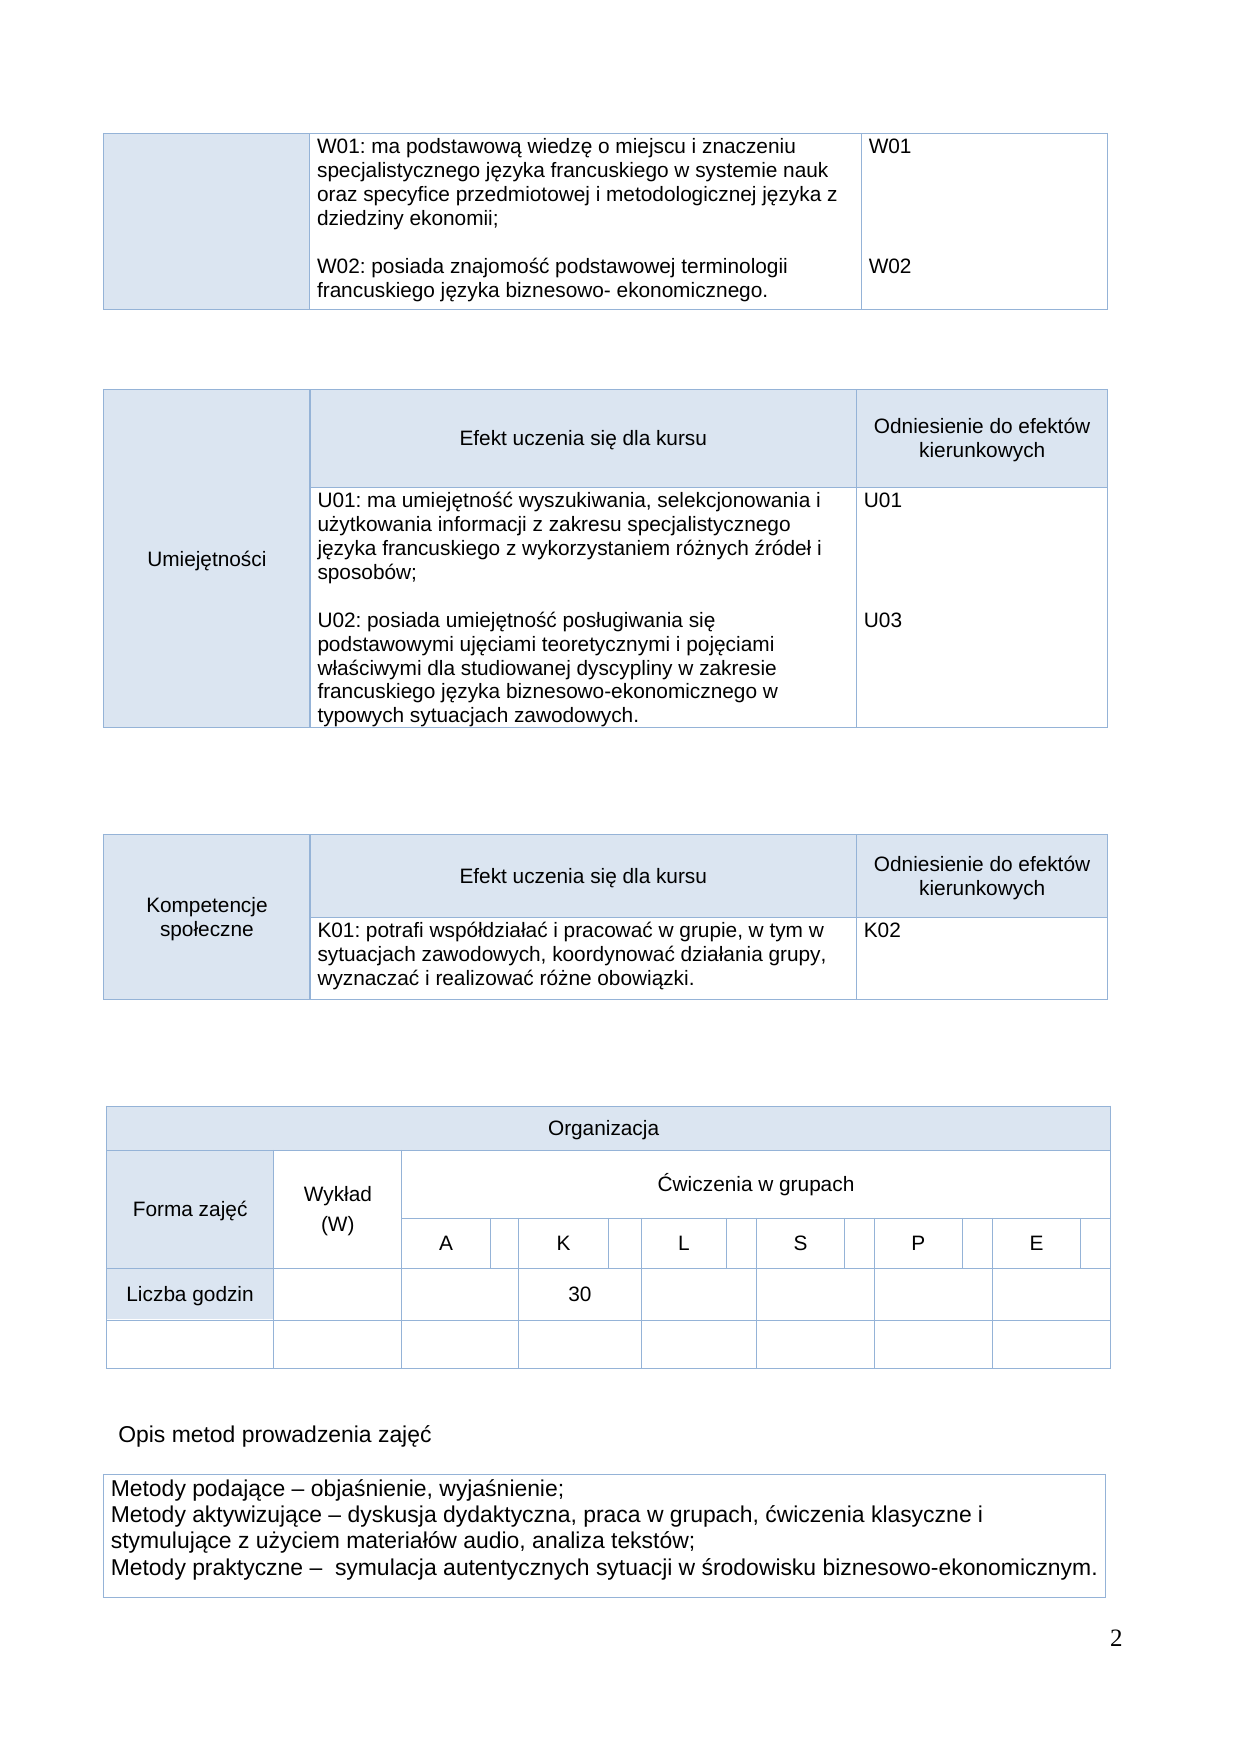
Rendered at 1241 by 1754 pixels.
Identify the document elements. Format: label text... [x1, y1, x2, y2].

table_cell [107, 1321, 273, 1368]
table_cell [642, 1269, 756, 1319]
table_cell Ćwiczenia w grupach [402, 1151, 1110, 1218]
table_cell P [875, 1219, 962, 1268]
table_header Umiejętności [104, 390, 309, 727]
table_cell [402, 1321, 518, 1368]
table_cell [519, 1321, 641, 1368]
table_cell K [519, 1219, 608, 1268]
table_cell W01: ma podstawową wiedzę o miejscu i znaczeniu specjalistycznego języka francuskiego w systemie nauk oraz specyfice przedmiotowej i metodologicznej języka z dziedziny ekonomii; W02: posiada znajomość podstawowej terminologii francuskiego języka biznesowo- ekonomicznego. [310, 134, 861, 309]
table_cell [402, 1269, 518, 1319]
table_cell E [993, 1219, 1080, 1268]
table_cell U01: ma umiejętność wyszukiwania, selekcjonowania i użytkowania informacji z zakresu specjalistycznego języka francuskiego z wykorzystaniem różnych źródeł i sposobów; U02: posiada umiejętność posługiwania się podstawowymi ujęciami teoretycznymi i pojęciami właściwymi dla studiowanej dyscypliny w zakresie francuskiego języka biznesowo-ekonomicznego w typowych sytuacjach zawodowych. [311, 488, 856, 727]
table_cell [1081, 1219, 1110, 1268]
table_cell [875, 1321, 992, 1368]
table_header Odniesienie do efektów kierunkowych [857, 835, 1107, 917]
table_header Organizacja [107, 1107, 1110, 1150]
table_cell [274, 1321, 401, 1368]
table_header Kompetencje społeczne [104, 835, 309, 999]
table_header Wiedza [104, 134, 309, 309]
table_cell [993, 1321, 1110, 1368]
text Opis metod prowadzenia zajęć [118, 1421, 1122, 1447]
table_cell [963, 1219, 992, 1268]
table_cell [875, 1269, 992, 1319]
table_cell [757, 1321, 874, 1368]
table_cell K01: potrafi współdziałać i pracować w grupie, w tym w sytuacjach zawodowych, koordynować działania grupy, wyznaczać i realizować różne obowiązki. [311, 918, 856, 999]
table_cell S [757, 1219, 844, 1268]
table_cell [642, 1321, 756, 1368]
table_cell [757, 1269, 874, 1319]
table_cell Wykład (W) [274, 1151, 401, 1268]
table_cell [727, 1219, 756, 1268]
table_header Metody podające – objaśnienie, wyjaśnienie; Metody aktywizujące – dyskusja dydaktyczna, praca w grupach, ćwiczenia klasyczne i stymulujące z użyciem materiałów audio, analiza tekstów; Metody praktyczne – symulacja autentycznych sytuacji w środowisku biznesowo-ekonomicznym. [104, 1475, 1105, 1597]
table_cell [274, 1269, 401, 1319]
table_cell Forma zajęć [107, 1151, 273, 1268]
table_header Efekt uczenia się dla kursu [311, 390, 856, 487]
table_cell L [642, 1219, 726, 1268]
table_header Odniesienie do efektów kierunkowych [857, 390, 1107, 487]
table_cell [609, 1219, 641, 1268]
table_cell 30 [519, 1269, 641, 1319]
table_cell U01 U03 [857, 488, 1107, 727]
table_cell K02 [857, 918, 1107, 999]
table_cell [993, 1269, 1110, 1319]
table_cell A [402, 1219, 490, 1268]
table_cell [491, 1219, 518, 1268]
table_header Efekt uczenia się dla kursu [311, 835, 856, 917]
table_cell W01 W02 [862, 134, 1107, 309]
table_cell Liczba godzin [107, 1269, 273, 1319]
table_cell [845, 1219, 874, 1268]
